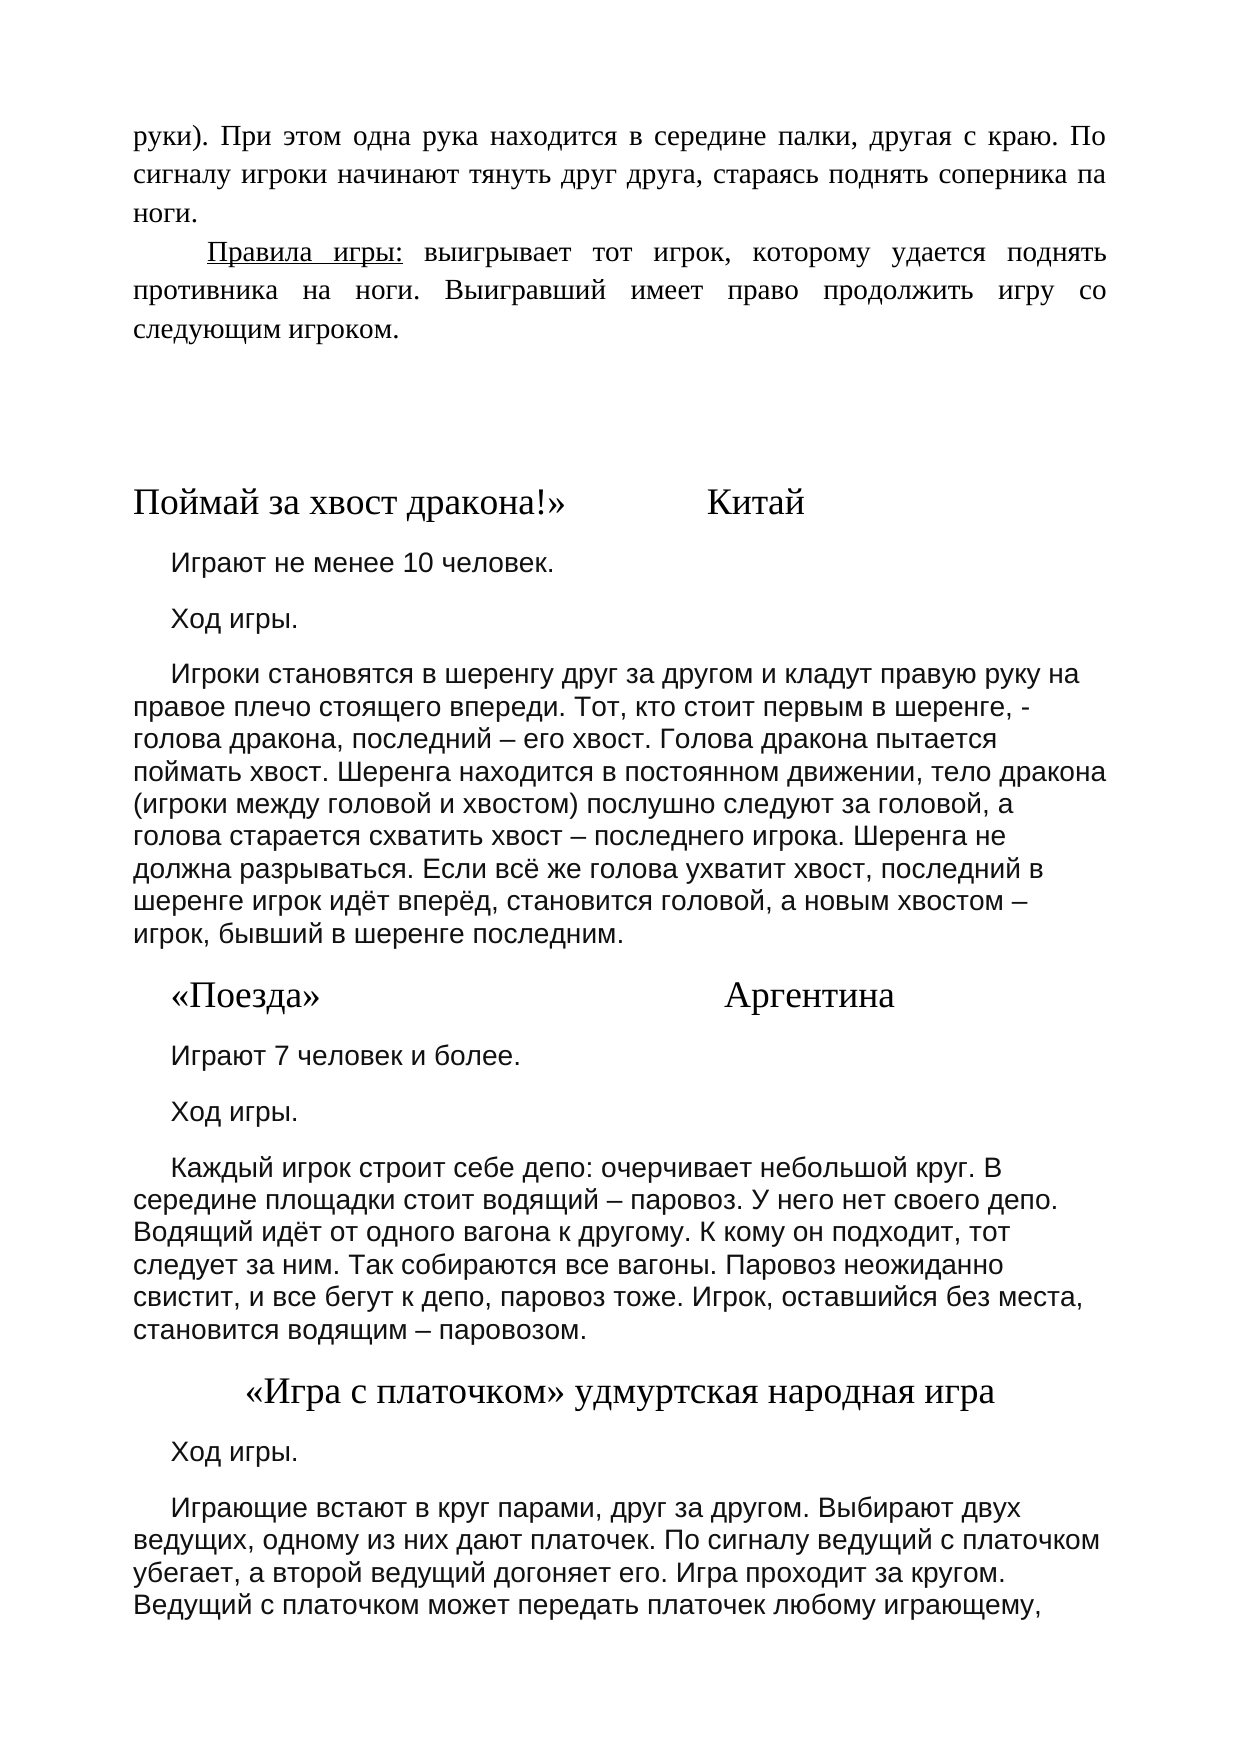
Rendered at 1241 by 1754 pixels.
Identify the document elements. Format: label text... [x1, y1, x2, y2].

text Каждый игрок строит себе депо: очерчивает небольшой круг. В середине площадки стоит водящий – паровоз. У него нет своего депо. Водящий идёт от одного вагона к другому. К кому он подходит, тот следует за ним. Так собираются все вагоны. Паровоз неожиданно свистит, и все бегут к депо, паровоз тоже. Игрок, оставшийся без места, становится водящим – паровозом. [133, 1151, 1107, 1345]
text Ход игры. [133, 1095, 1107, 1127]
text Играют 7 человек и более. [133, 1039, 1107, 1071]
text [133, 118, 1107, 229]
text Поймай за хвост дракона!» Китай [133, 479, 1107, 522]
text Ход игры. [133, 1435, 1107, 1467]
text Ход игры. [133, 602, 1107, 634]
text Играют не менее 10 человек. [133, 546, 1107, 578]
text Игроки становятся в шеренгу друг за другом и кладут правую руку на правое плечо стоящего впереди. Тот, кто стоит первым в шеренге, - голова дракона, последний – его хвост. Голова дракона пытается поймать хвост. Шеренга находится в постоянном движении, тело дракона (игроки между головой и хвостом) послушно следуют за головой, а голова старается схватить хвост – последнего игрока. Шеренга не должна разрываться. Если всё же голова ухватит хвост, последний в шеренге игрок идёт вперёд, становится головой, а новым хвостом – игрок, бывший в шеренге последним. [133, 657, 1107, 949]
text «Поезда» Аргентина [133, 972, 1107, 1016]
text «Игра с платочком» удмуртская народная игра [133, 1368, 1107, 1412]
text Правила игры: выигрывает тот игрок, которому удается поднять противника на ноги. Выигравший имеет право продолжить игру со следующим игроком. [133, 234, 1107, 344]
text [133, 1491, 1107, 1620]
